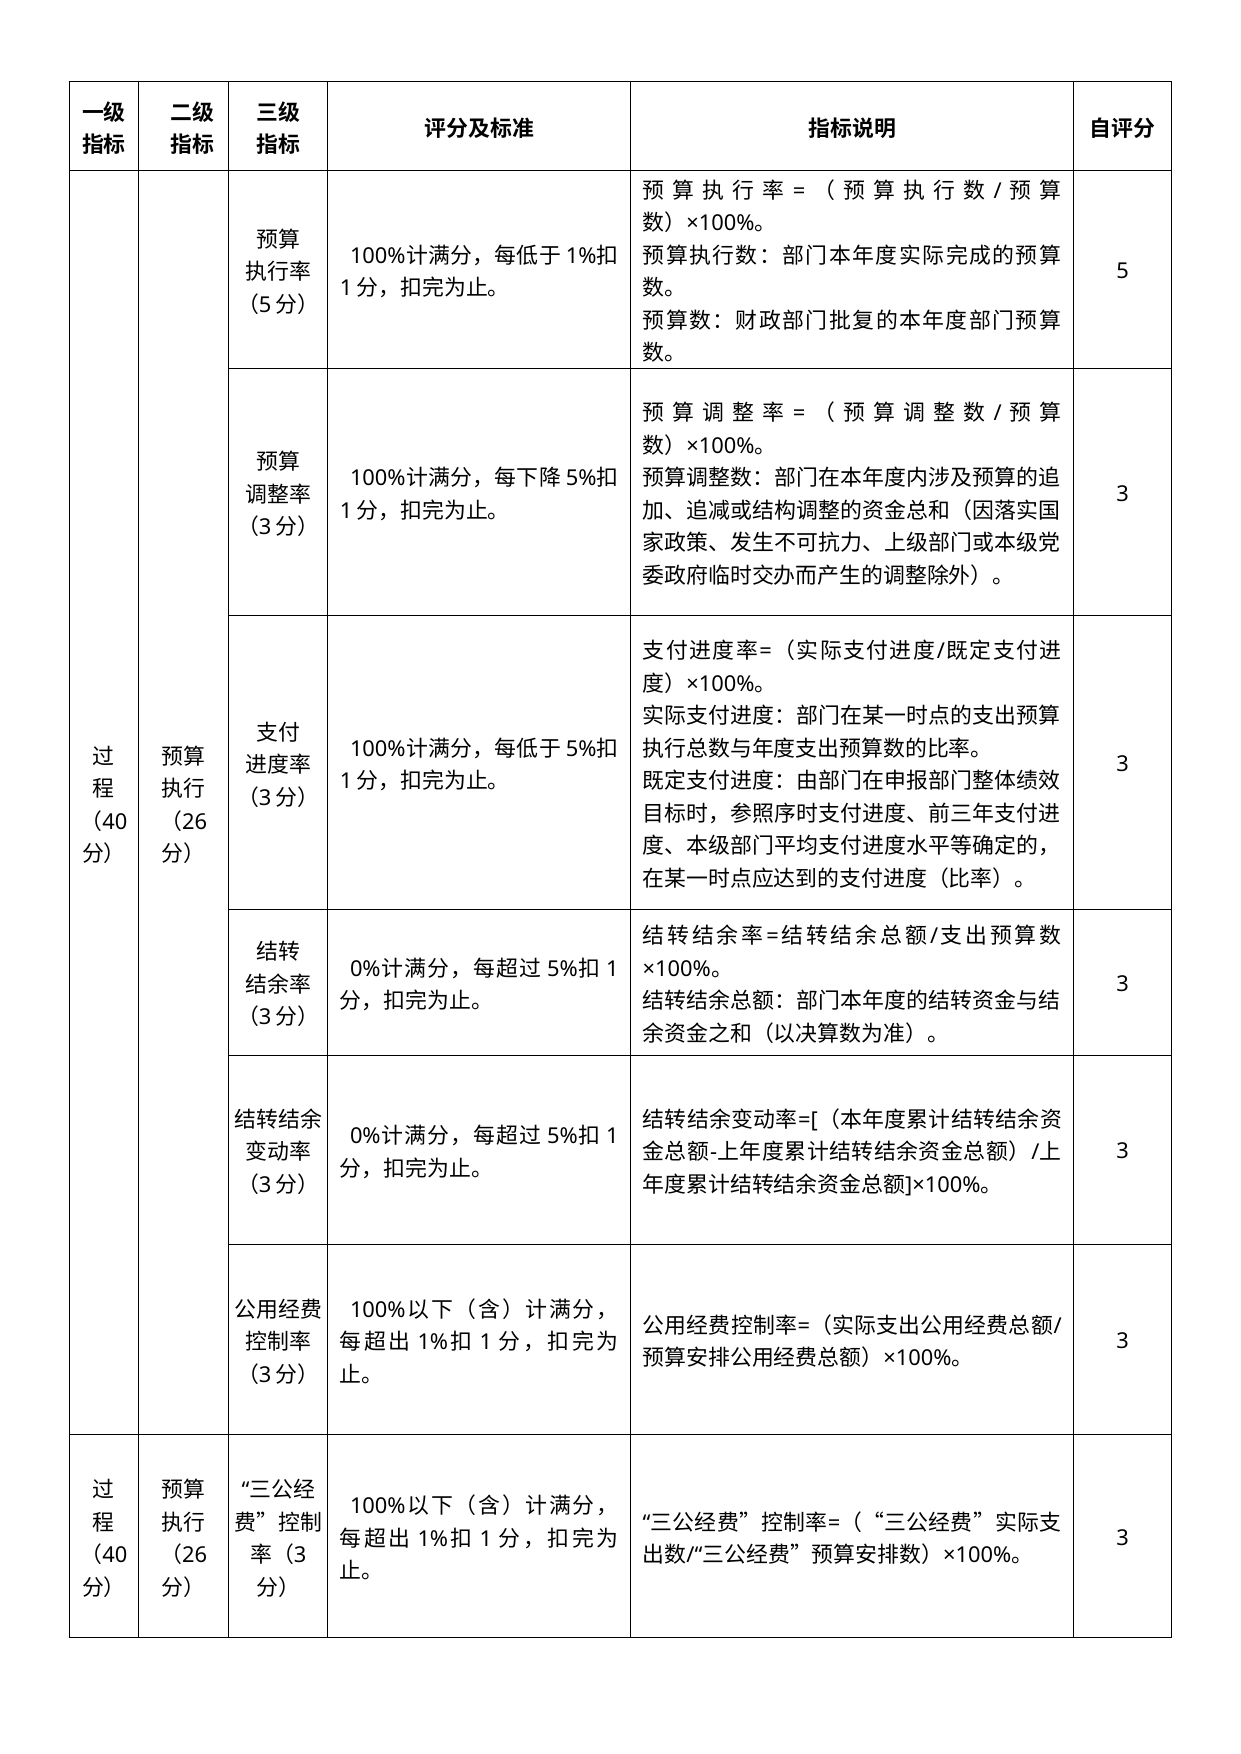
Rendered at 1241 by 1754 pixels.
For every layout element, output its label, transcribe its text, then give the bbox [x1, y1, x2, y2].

table_cell 3 [1074, 910, 1171, 1054]
table_cell 3 [1074, 1245, 1171, 1434]
table_cell 预算 执行率（5分） [229, 171, 327, 367]
table_cell 结转结余率=结转结余总额/支出预算数×100%。 结转结余总额：部门本年度的结转资金与结余资金之和（以决算数为准）。 [631, 910, 1073, 1054]
table_cell 3 [1074, 1056, 1171, 1244]
table_cell 结转结余 变动率（3分） [229, 1056, 327, 1244]
table_cell 公用经费控制率=（实际支出公用经费总额/预算安排公用经费总额）×100%。 [631, 1245, 1073, 1434]
table_cell 100%以下（含）计满分，每超出1%扣1分，扣完为止。 [328, 1245, 630, 1434]
table_cell 100%计满分，每低于5%扣1分，扣完为止。 [328, 616, 630, 909]
table_cell “三公经费”控制率（3分） [229, 1435, 327, 1637]
table_cell 100%以下（含）计满分，每超出1%扣1分，扣完为止。 [328, 1435, 630, 1637]
table_cell 5 [1074, 171, 1171, 367]
table_header 二级 指标 [139, 82, 228, 170]
table_cell 过 程（40分） [70, 1435, 138, 1637]
table_cell “三公经费”控制率=（“三公经费”实际支出数/“三公经费”预算安排数）×100%。 [631, 1435, 1073, 1637]
table_cell 100%计满分，每下降5%扣1分，扣完为止。 [328, 369, 630, 615]
table_header 三级 指标 [229, 82, 327, 170]
table_cell 100%计满分，每低于1%扣1分，扣完为止。 [328, 171, 630, 367]
table_cell 预算 执行（26分） [139, 1435, 228, 1637]
table_cell 3 [1074, 616, 1171, 909]
table_header 自评分 [1074, 82, 1171, 170]
table_cell 0%计满分，每超过5%扣1分，扣完为止。 [328, 1056, 630, 1244]
table_cell 结转 结余率（3分） [229, 910, 327, 1054]
table_cell 3 [1074, 369, 1171, 615]
table_header 指标说明 [631, 82, 1073, 170]
table_cell 预算调整率=（预算调整数/预算数）×100%。 预算调整数：部门在本年度内涉及预算的追加、追减或结构调整的资金总和（因落实国家政策、发生不可抗力、上级部门或本级党委政府临时交办而产生的调整除外）。 [631, 369, 1073, 615]
table_cell 支付 进度率（3分） [229, 616, 327, 909]
table_cell 3 [1074, 1435, 1171, 1637]
table_cell 0%计满分，每超过5%扣1分，扣完为止。 [328, 910, 630, 1054]
table_cell 预算执行率=（预算执行数/预算数）×100%。 预算执行数：部门本年度实际完成的预算数。 预算数：财政部门批复的本年度部门预算数。 [631, 171, 1073, 367]
table_cell 预算 执行（26分） [139, 171, 228, 1434]
table_cell 过 程 （40分） [70, 171, 138, 1434]
table_cell 公用经费 控制率（3分） [229, 1245, 327, 1434]
table_header 一级 指标 [70, 82, 138, 170]
table_header 评分及标准 [328, 82, 630, 170]
table_cell 结转结余变动率=[（本年度累计结转结余资金总额-上年度累计结转结余资金总额）/上年度累计结转结余资金总额]×100%。 [631, 1056, 1073, 1244]
table_cell 预算 调整率（3分） [229, 369, 327, 615]
table_cell 支付进度率=（实际支付进度/既定支付进度）×100%。 实际支付进度：部门在某一时点的支出预算执行总数与年度支出预算数的比率。 既定支付进度：由部门在申报部门整体绩效目标时，参照序时支付进度、前三年支付进度、本级部门平均支付进度水平等确定的，在某一时点应达到的支付进度（比率）。 [631, 616, 1073, 909]
